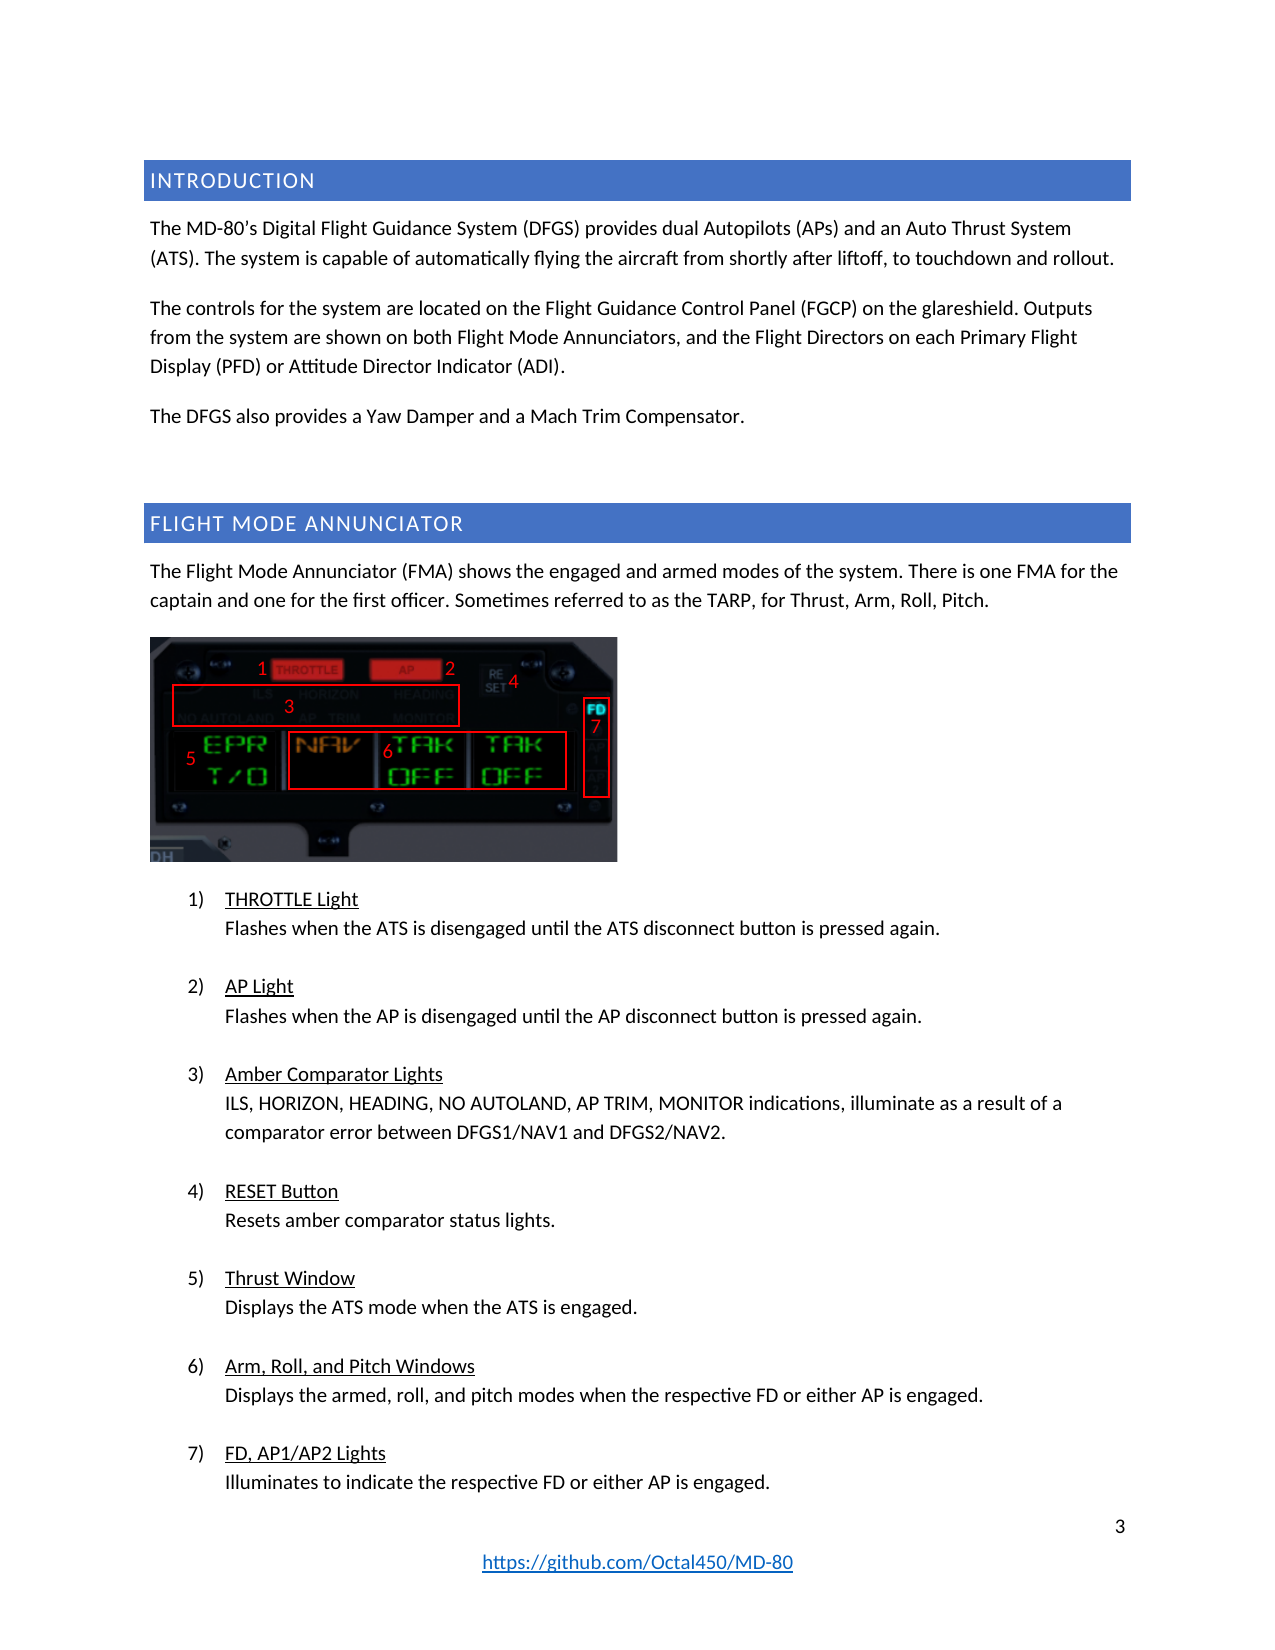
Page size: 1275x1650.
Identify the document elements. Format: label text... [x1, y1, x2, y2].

picture [150, 637, 618, 862]
text The controls for the system are located on the Flight Guidance Control Panel (FGCP) on the glareshield. Outputs from the system are shown on both Flight Mode Annunciators, and the Flight Directors on each Primary Flight Display (PFD) or Attitude Director Indicator (ADI). [150, 295, 1125, 378]
list AP Light Flashes when the AP is disengaged until the AP disconnect button is pressed again. [187, 974, 1125, 1057]
list Arm, Roll, and Pitch Windows Displays the armed, roll, and pitch modes when the respective FD or either AP is engaged. [187, 1353, 1125, 1437]
text The Flight Mode Annunciator (FMA) shows the engaged and armed modes of the system. There is one FMA for the captain and one for the first officer. Sometimes referred to as the TARP, for Thrust, Arm, Roll, Pitch. [150, 558, 1125, 613]
subtitle Introduction [150, 167, 1125, 195]
list THROTTLE Light Flashes when the ATS is disengaged until the ATS disconnect button is pressed again. [187, 886, 1125, 970]
list FD, AP1/AP2 Lights Illuminates to indicate the respective FD or either AP is engaged. [187, 1440, 1125, 1495]
list Amber Comparator Lights ILS, HORIZON, HEADING, NO AUTOLAND, AP TRIM, MONITOR indications, illuminate as a result of a comparator error between DFGS1/NAV1 and DFGS2/NAV2. [187, 1061, 1125, 1174]
list Thrust Window Displays the ATS mode when the ATS is engaged. [187, 1265, 1125, 1349]
list RESET Button Resets amber comparator status lights. [187, 1178, 1125, 1262]
text The DFGS also provides a Yaw Damper and a Mach Trim Compensator. [150, 403, 1125, 428]
text The MD-80’s Digital Flight Guidance System (DFGS) provides dual Autopilots (APs) and an Auto Thrust System (ATS). The system is capable of automatically flying the aircraft from shortly after liftoff, to touchdown and rollout. [150, 216, 1125, 270]
subtitle Flight Mode Annunciator [150, 509, 1125, 537]
